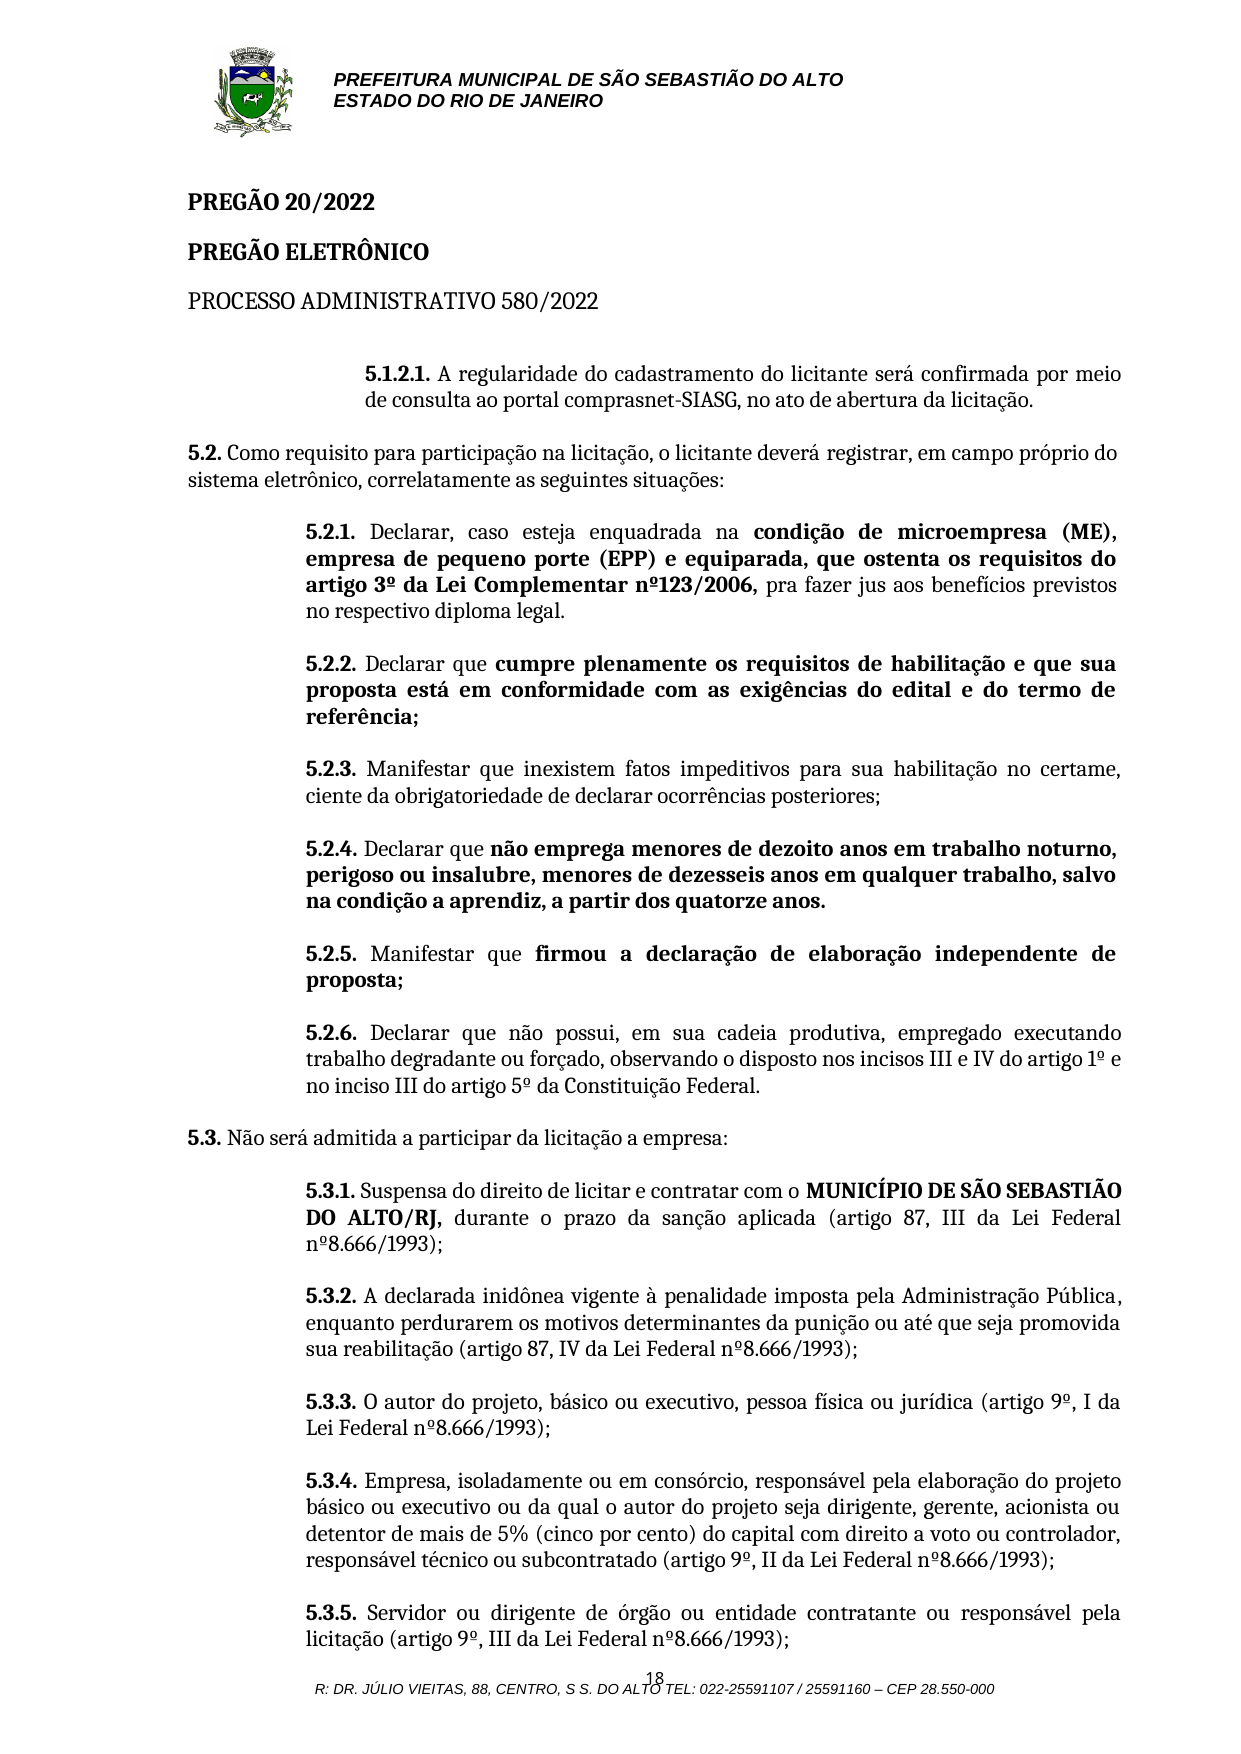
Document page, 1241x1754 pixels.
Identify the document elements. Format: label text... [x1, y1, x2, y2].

text 5.2.6. Declarar que não possui, em sua cadeia produtiva, empregado executando trabalho degradante ou forçado, observando o disposto nos incisos III e IV do artigo 1º e no inciso III do artigo 5º da Constituição Federal. [306, 1020, 1122, 1099]
text 5.3.1. Suspensa do direito de licitar e contratar com o MUNICÍPIO DE SÃO SEBASTIÃO DO ALTO/RJ, durante o prazo da sanção aplicada (artigo 87, III da Lei Federal nº8.666/1993); [306, 1178, 1122, 1257]
text 5.2.1. Declarar, caso esteja enquadrada na condição de microempresa (ME), empresa de pequeno porte (EPP) e equiparada, que ostenta os requisitos do artigo 3º da Lei Complementar nº123/2006, pra fazer jus aos benefícios previstos no respectivo diploma legal. [306, 519, 1118, 624]
text 5.2.4. Declarar que não emprega menores de dezoito anos em trabalho noturno, perigoso ou insalubre, menores de dezesseis anos em qualquer trabalho, salvo na condição a aprendiz, a partir dos quatorze anos. [306, 835, 1118, 914]
text 5.2.5. Manifestar que firmou a declaração de elaboração independente de proposta; [306, 941, 1118, 993]
text 5.2.3. Manifestar que inexistem fatos impeditivos para sua habilitação no certame, ciente da obrigatoriedade de declarar ocorrências posteriores; [306, 756, 1122, 809]
text 5.3. Não será admitida a participar da licitação a empresa: [187, 1125, 1122, 1152]
text 5.3.2. A declarada inidônea vigente à penalidade imposta pela Administração Pública, enquanto perdurarem os motivos determinantes da punição ou até que seja promovida sua reabilitação (artigo 87, IV da Lei Federal nº8.666/1993); [306, 1283, 1122, 1362]
text 5.1.2.1. A regularidade do cadastramento do licitante será confirmada por meio de consulta ao portal comprasnet-SIASG, no ato de abertura da licitação. [365, 361, 1122, 414]
text 5.3.3. O autor do projeto, básico ou executivo, pessoa física ou jurídica (artigo 9º, I da Lei Federal nº8.666/1993); [306, 1389, 1122, 1441]
text 5.3.5. Servidor ou dirigente de órgão ou entidade contratante ou responsável pela licitação (artigo 9º, III da Lei Federal nº8.666/1993); [306, 1599, 1122, 1652]
text 5.3.4. Empresa, isoladamente ou em consórcio, responsável pela elaboração do projeto básico ou executivo ou da qual o autor do projeto seja dirigente, gerente, acionista ou detentor de mais de 5% (cinco por cento) do capital com direito a voto ou controlador, responsável técnico ou subcontratado (artigo 9º, II da Lei Federal nº8.666/1993); [306, 1468, 1122, 1573]
text 5.2.2. Declarar que cumpre plenamente os requisitos de habilitação e que sua proposta está em conformidade com as exigências do edital e do termo de referência; [306, 651, 1118, 730]
text 5.2. Como requisito para participação na licitação, o licitante deverá registrar, em campo próprio do sistema eletrônico, correlatamente as seguintes situações: [188, 440, 1118, 493]
picture [213, 44, 294, 139]
